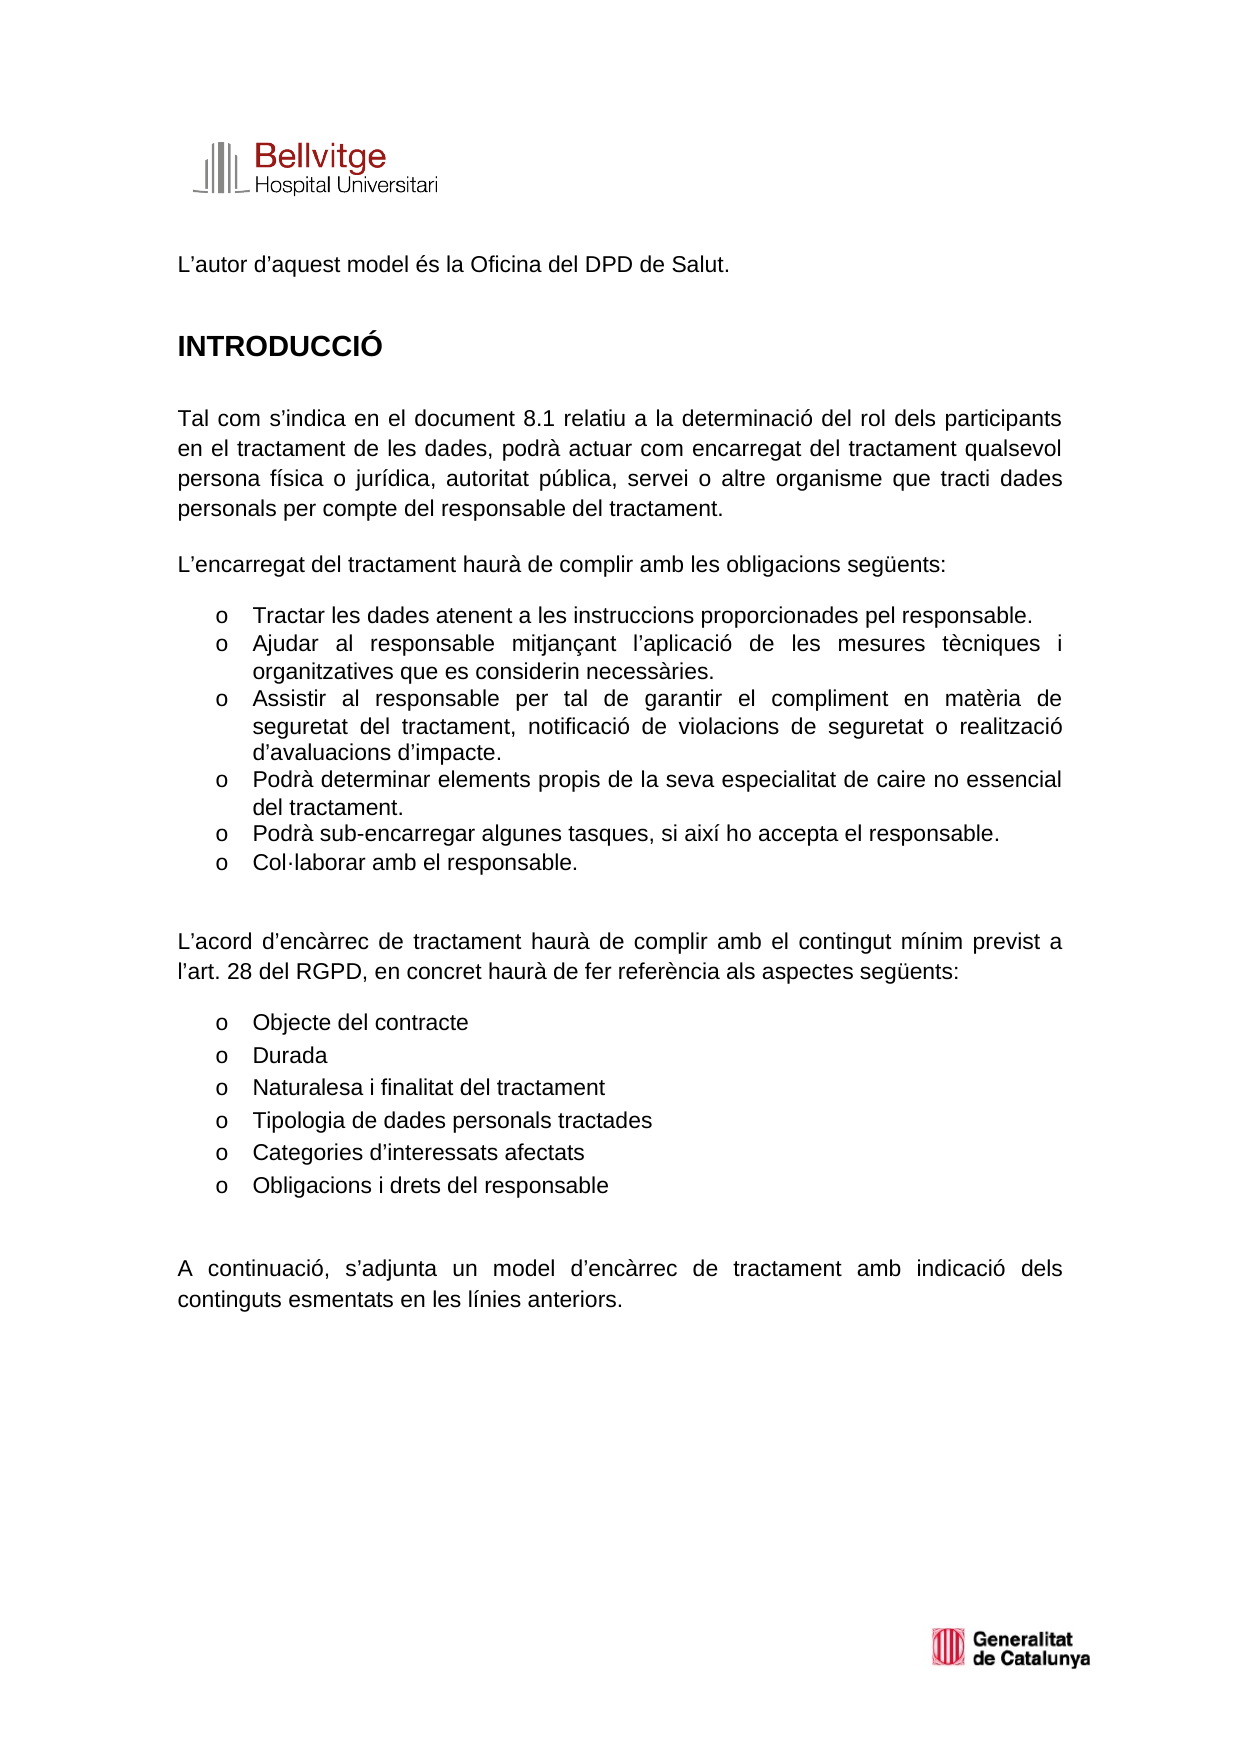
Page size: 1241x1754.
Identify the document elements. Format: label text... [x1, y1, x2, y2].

picture [893, 1621, 1129, 1674]
list Col·laborar amb el responsable. [215, 849, 1063, 877]
text A continuació, s’adjunta un model d’encàrrec de tractament amb indicació dels continguts esmentats en les línies anteriors. [177, 1255, 1063, 1312]
list Assistir al responsable per tal de garantir el compliment en matèria de seguretat del tractament, notificació de violacions de seguretat o realització d’avaluacions d’impacte. [215, 685, 1063, 766]
list Durada [215, 1042, 1063, 1070]
text L’acord d’encàrrec de tractament haurà de complir amb el contingut mínim previst a l’art. 28 del RGPD, en concret haurà de fer referència als aspectes següents: [177, 928, 1063, 985]
list Podrà sub-encarregar algunes tasques, si així ho accepta el responsable. [215, 820, 1063, 849]
list Obligacions i drets del responsable [215, 1172, 1063, 1200]
list Tipologia de dades personals tractades [215, 1107, 1063, 1135]
list Categories d’interessats afectats [215, 1139, 1063, 1168]
text Tal com s’indica en el document 8.1 relatiu a la determinació del rol dels participants en el tractament de les dades, podrà actuar com encarregat del tractament qualsevol persona física o jurídica, autoritat pública, servei o altre organisme que tracti dades personals per compte del responsable del tractament. [177, 405, 1063, 522]
picture [177, 126, 453, 211]
list Naturalesa i finalitat del tractament [215, 1074, 1063, 1103]
text INTRODUCCIÓ [177, 329, 1063, 362]
text L’encarregat del tractament haurà de complir amb les obligacions següents: [177, 551, 1063, 577]
text L’autor d’aquest model és la Oficina del DPD de Salut. [177, 251, 1063, 277]
list Objecte del contracte [215, 1009, 1063, 1038]
list Podrà determinar elements propis de la seva especialitat de caire no essencial del tractament. [215, 766, 1063, 820]
list Tractar les dades atenent a les instruccions proporcionades pel responsable. [215, 602, 1063, 630]
list Ajudar al responsable mitjançant l’aplicació de les mesures tècniques i organitzatives que es considerin necessàries. [215, 630, 1063, 685]
